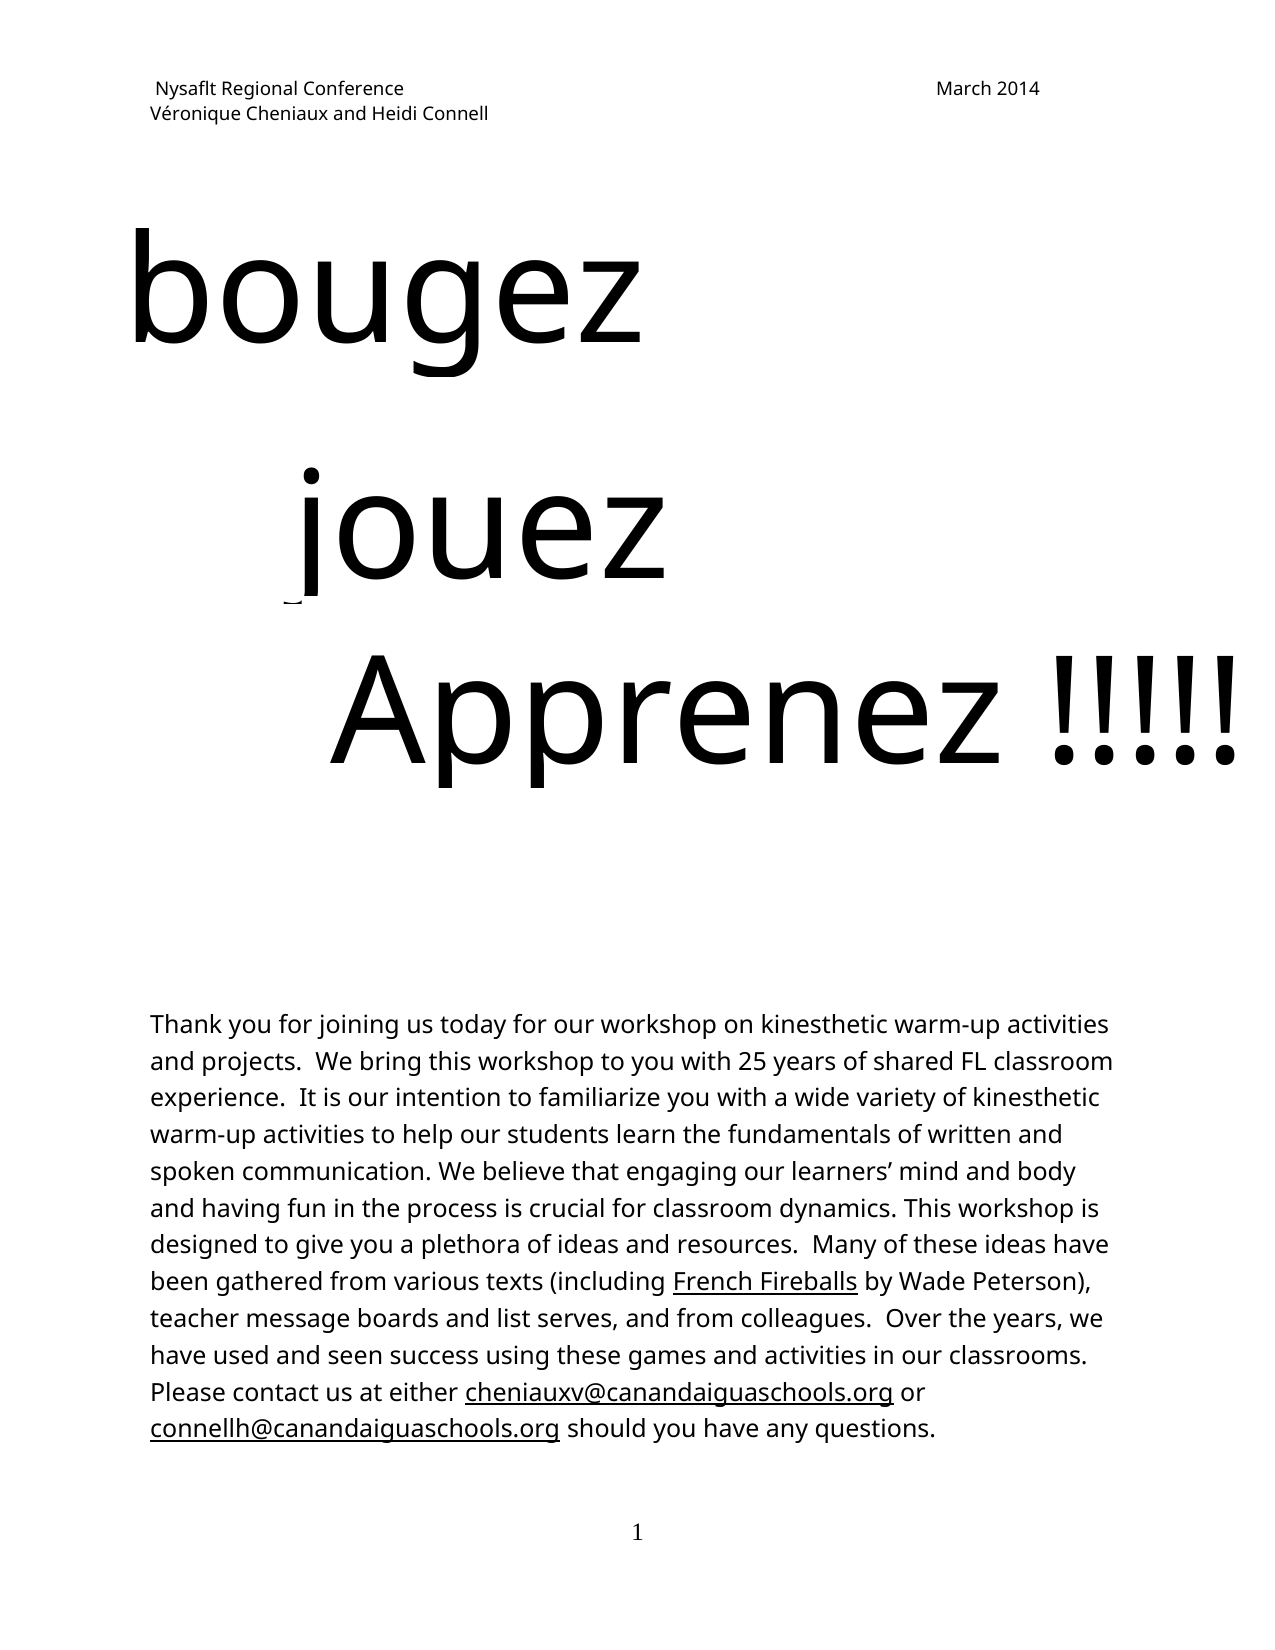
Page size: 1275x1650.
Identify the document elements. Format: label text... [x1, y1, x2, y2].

text Thank you for joining us today for our workshop on kinesthetic warm-up activities and projects. We bring this workshop to you with 25 years of shared FL classroom experience. It is our intention to familiarize you with a wide variety of kinesthetic warm-up activities to help our students learn the fundamentals of written and spoken communication. We believe that engaging our learners’ mind and body and having fun in the process is crucial for classroom dynamics. This workshop is designed to give you a plethora of ideas and resources. Many of these ideas have been gathered from various texts (including French Fireballs by Wade Peterson), teacher message boards and list serves, and from colleagues. Over the years, we have used and seen success using these games and activities in our classrooms. Please contact us at either cheniauxv@canandaiguaschools.org or connellh@canandaiguaschools.org should you have any questions. [150, 1007, 1125, 1445]
